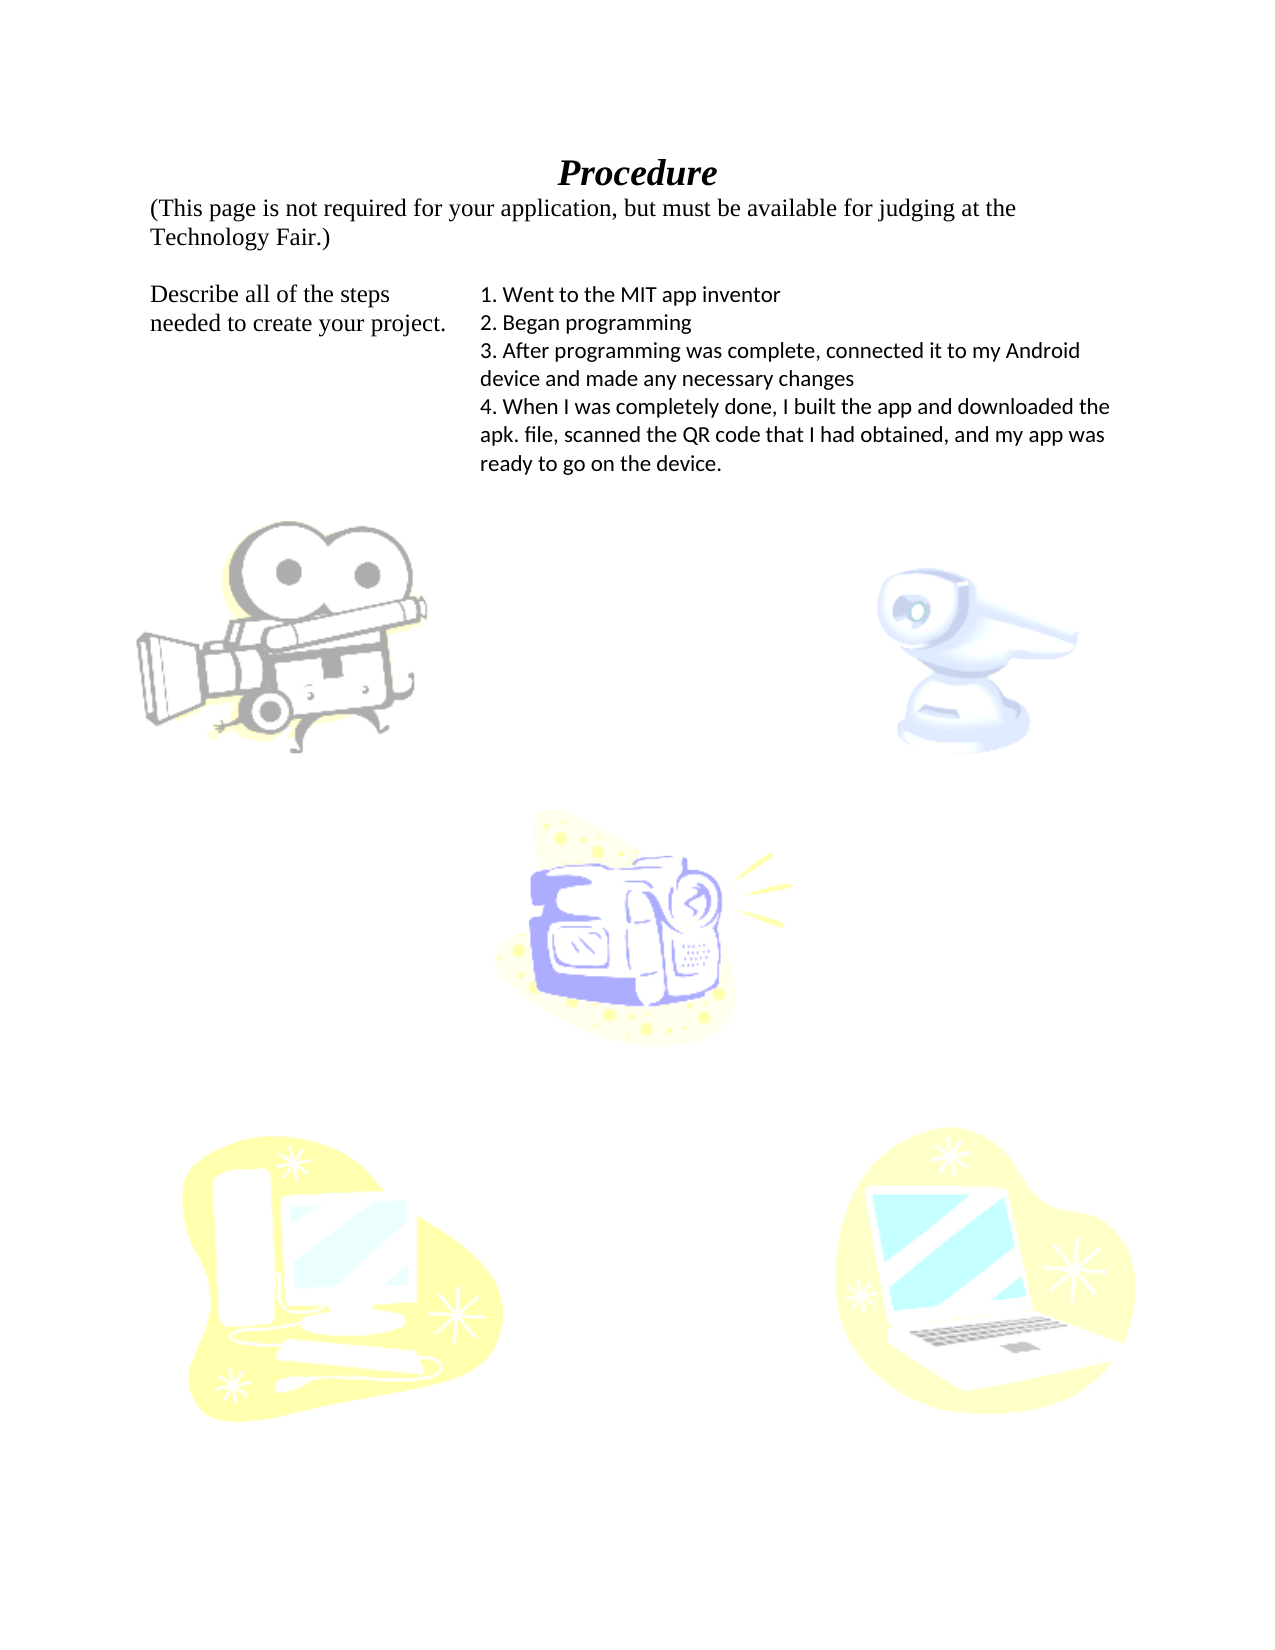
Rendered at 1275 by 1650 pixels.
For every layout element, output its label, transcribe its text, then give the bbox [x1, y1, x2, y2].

table_header Describe all of the steps needed to create your project. [139, 279, 469, 478]
table_header 1. Went to the MIT app inventor 2. Began programming 3. After programming was complete, connected it to my Android device and made any necessary changes 4. When I was completely done, I built the app and downloaded the apk. file, scanned the QR code that I had obtained, and my app was ready to go on the device. [469, 279, 1136, 478]
text (This page is not required for your application, but must be available for judging at the Technology Fair.) [150, 193, 1125, 251]
text Procedure [150, 150, 1125, 193]
